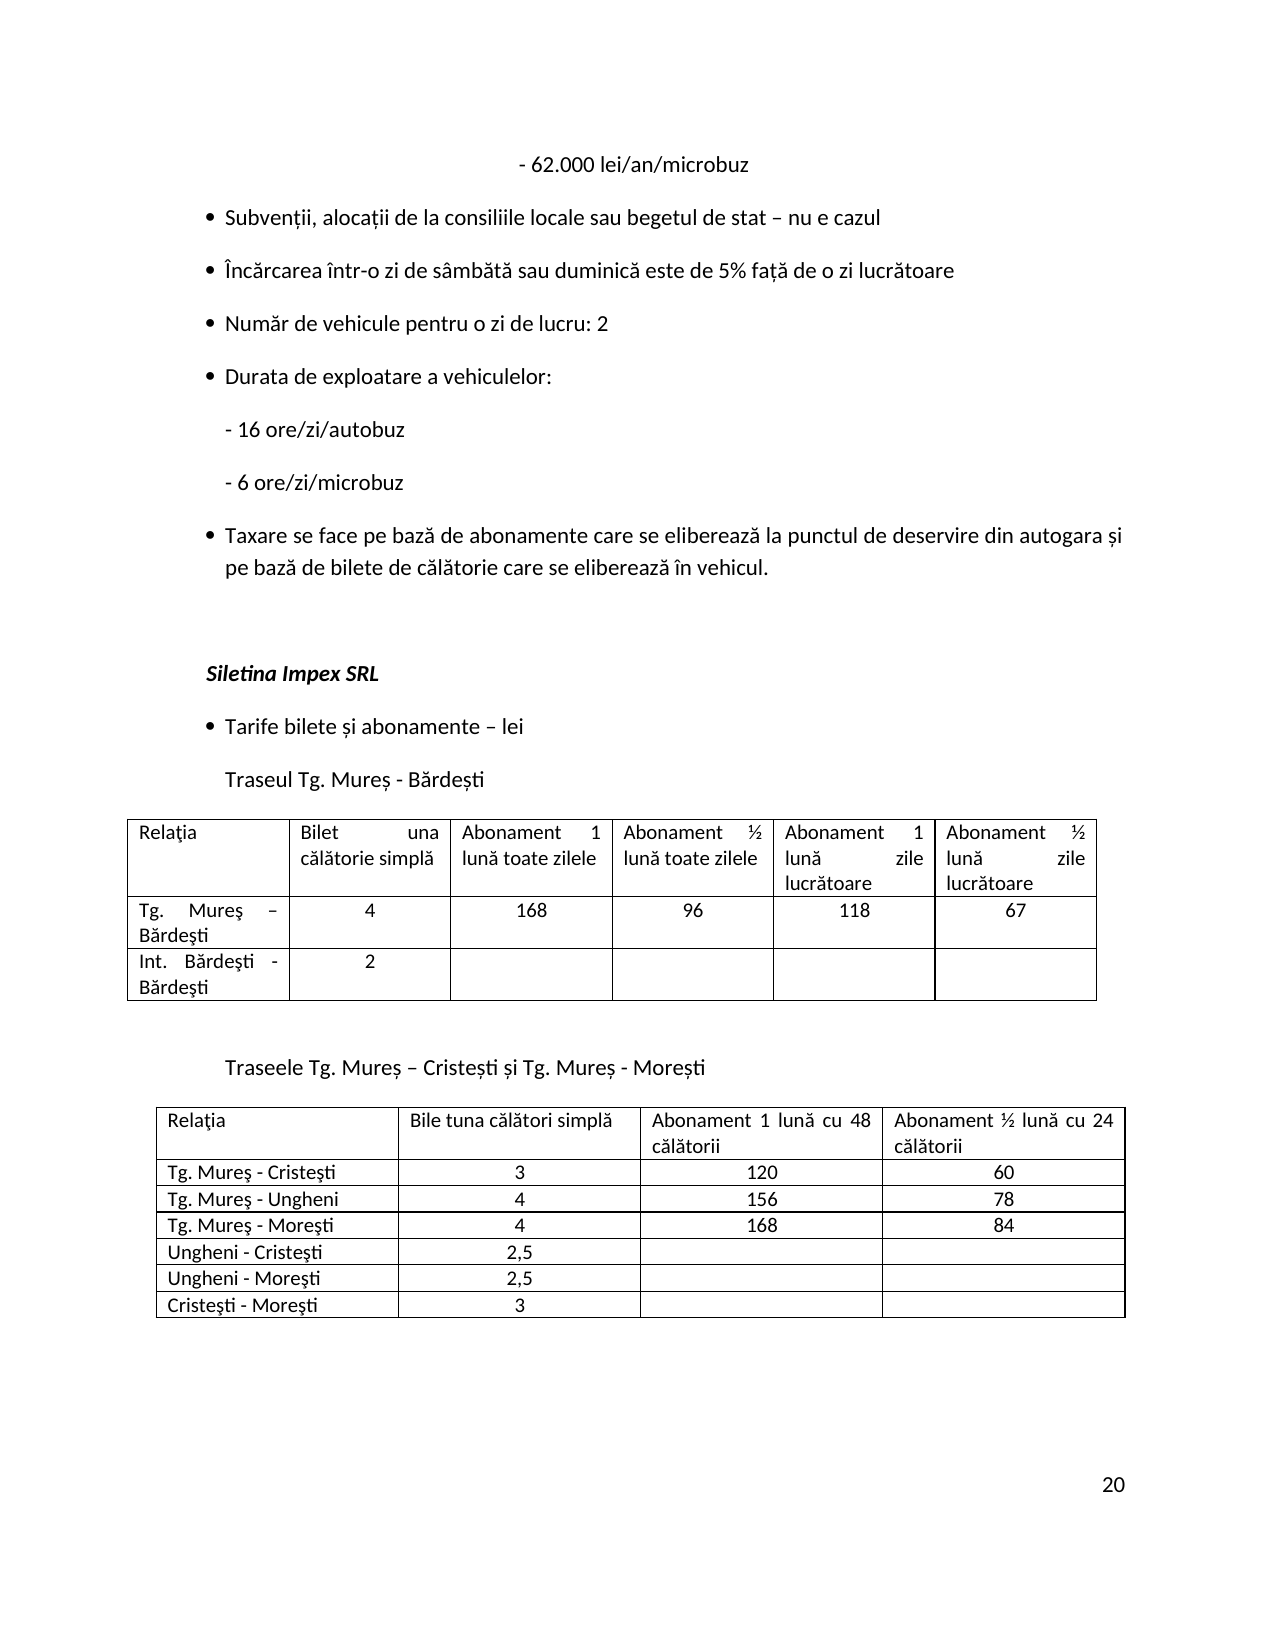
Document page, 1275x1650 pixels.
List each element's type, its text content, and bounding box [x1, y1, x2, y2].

table_cell [641, 1292, 882, 1317]
table_cell [883, 1239, 1124, 1264]
table_cell 168 [641, 1213, 882, 1238]
list Durata de exploatare a vehiculelor: [206, 362, 1125, 390]
table_header Abonament 1 lună zile lucrătoare [774, 820, 934, 896]
table_cell 2,5 [399, 1265, 640, 1291]
list Încărcarea într-o zi de sâmbătă sau duminică este de 5% faţă de o zi lucrătoare [206, 256, 1125, 284]
table_cell 60 [883, 1160, 1124, 1185]
table_cell [613, 949, 773, 999]
table_cell 2,5 [399, 1239, 640, 1264]
list Tarife bilete şi abonamente – lei [206, 712, 1125, 740]
table_cell 168 [451, 897, 612, 948]
table_cell 4 [399, 1186, 640, 1211]
table_cell [883, 1265, 1124, 1291]
table_cell 156 [641, 1186, 882, 1211]
table_cell 118 [774, 897, 934, 948]
table_cell Cristeşti - Moreşti [157, 1292, 398, 1317]
table_cell Tg. Mureş - Moreşti [157, 1213, 398, 1238]
table_cell 2 [290, 949, 450, 999]
text Siletina Impex SRL [206, 659, 1125, 687]
table_cell 4 [290, 897, 450, 948]
text Traseele Tg. Mureş – Cristeşti şi Tg. Mureş - Moreşti [225, 1053, 1125, 1082]
table_cell [883, 1292, 1124, 1317]
text - 62.000 lei/an/microbuz [519, 150, 1125, 178]
table_cell Ungheni - Moreşti [157, 1265, 398, 1291]
text - 16 ore/zi/autobuz [225, 415, 1125, 443]
table_cell [451, 949, 612, 999]
table_cell 120 [641, 1160, 882, 1185]
table_cell Ungheni - Cristeşti [157, 1239, 398, 1264]
list Taxare se face pe bază de abonamente care se eliberează la punctul de deservire din autogara şi pe bază de bilete de călătorie care se eliberează în vehicul. [206, 521, 1125, 581]
table_header Abonament 1 lună toate zilele [451, 820, 612, 896]
table_cell 67 [936, 897, 1096, 948]
table_cell Tg. Mureş – Bărdeşti [128, 897, 289, 948]
table_header Abonament ½ lună toate zilele [613, 820, 773, 896]
list Subvenţii, alocaţii de la consiliile locale sau begetul de stat – nu e cazul [206, 203, 1125, 231]
table_cell Int. Bărdeşti - Bărdeşti [128, 949, 289, 999]
list Număr de vehicule pentru o zi de lucru: 2 [206, 309, 1125, 337]
text Traseul Tg. Mureş - Bărdeşti [225, 765, 1125, 793]
table_cell [774, 949, 934, 999]
table_header Relaţia [128, 820, 289, 896]
table_cell 78 [883, 1186, 1124, 1211]
table_cell 84 [883, 1213, 1124, 1238]
table_header Bile tuna călători simplă [399, 1108, 640, 1158]
table_cell Tg. Mureş - Ungheni [157, 1186, 398, 1211]
table_cell [641, 1239, 882, 1264]
text - 6 ore/zi/microbuz [225, 468, 1125, 496]
table_header Abonament 1 lună cu 48 călătorii [641, 1108, 882, 1158]
table_header Relaţia [157, 1108, 398, 1158]
table_cell 96 [613, 897, 773, 948]
table_header Bilet una călătorie simplă [290, 820, 450, 896]
table_header Abonament ½ lună cu 24 călătorii [883, 1108, 1124, 1158]
table_cell 3 [399, 1292, 640, 1317]
table_cell 4 [399, 1213, 640, 1238]
table_header Abonament ½ lună zile lucrătoare [936, 820, 1096, 896]
table_cell [641, 1265, 882, 1291]
table_cell Tg. Mureş - Cristeşti [157, 1160, 398, 1185]
table_cell 3 [399, 1160, 640, 1185]
table_cell [936, 949, 1096, 999]
